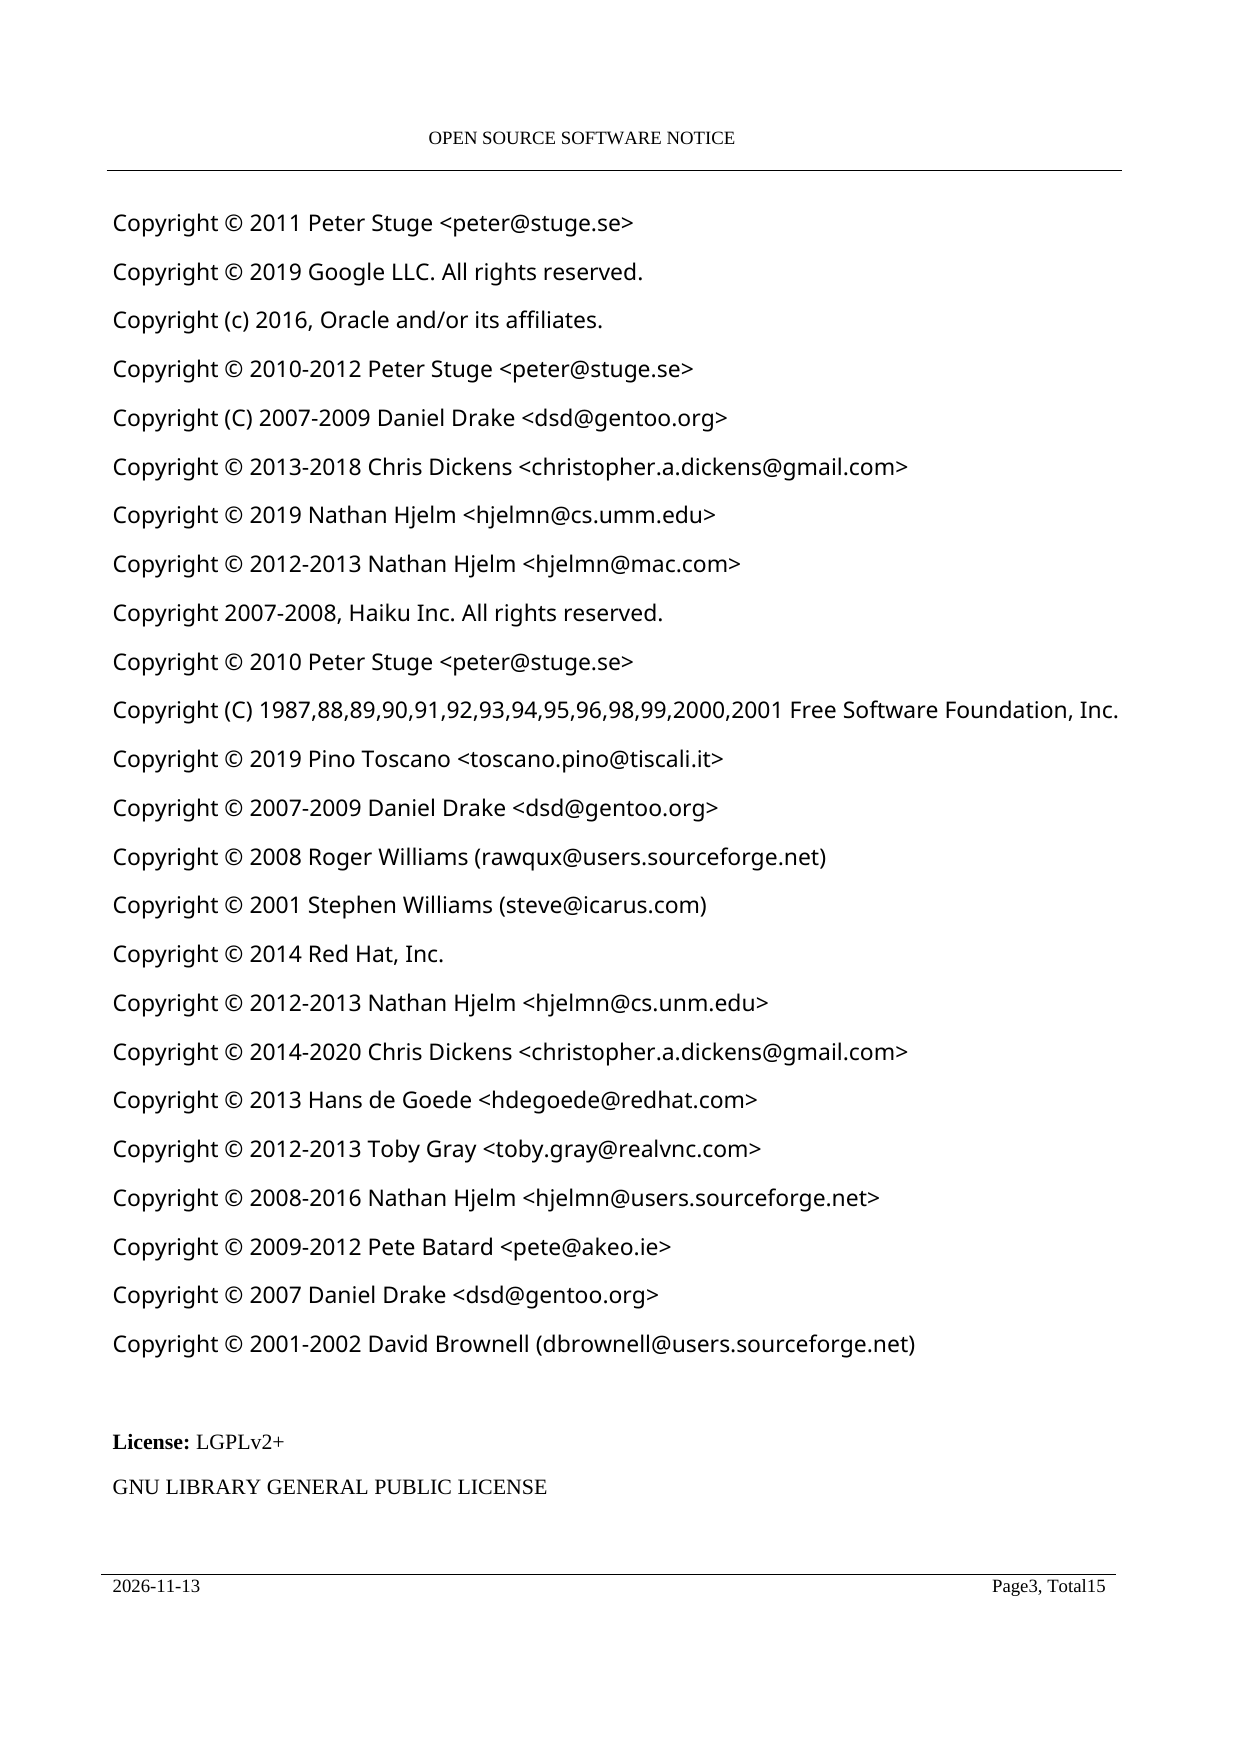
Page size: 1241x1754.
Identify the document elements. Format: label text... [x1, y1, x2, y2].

text License: LGPLv2+ [112, 1425, 1128, 1458]
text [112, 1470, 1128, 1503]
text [112, 206, 1128, 1409]
